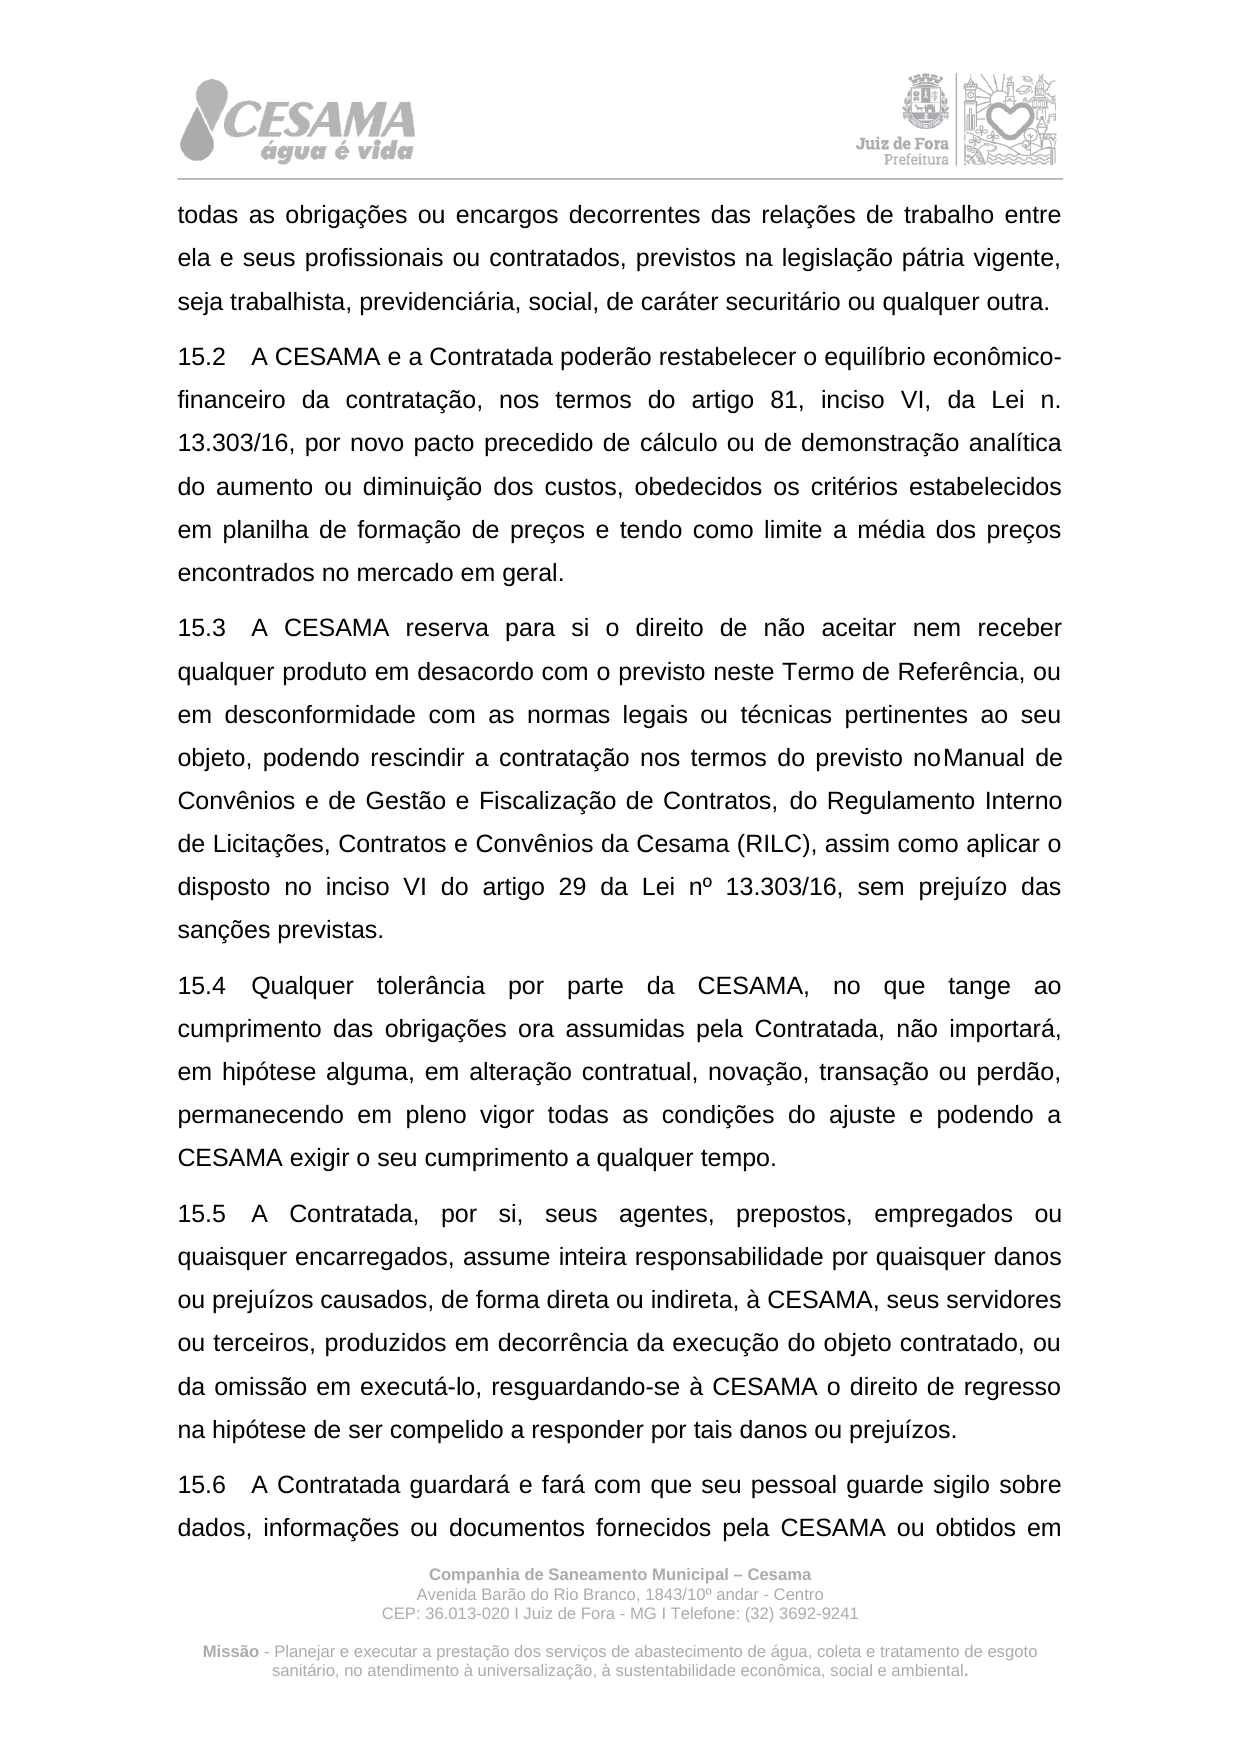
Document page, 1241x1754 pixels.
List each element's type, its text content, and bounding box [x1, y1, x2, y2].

text 15.3 A CESAMA reserva para si o direito de não aceitar nem receber qualquer produto em desacordo com o previsto neste Termo de Referência, ou em desconformidade com as normas legais ou técnicas pertinentes ao seu objeto, podendo rescindir a contratação nos termos do previsto noManual de Convênios e de Gestão e Fiscalização de Contratos, do Regulamento Interno de Licitações, Contratos e Convênios da Cesama (RILC), assim como aplicar o disposto no inciso VI do artigo 29 da Lei nº 13.303/16, sem prejuízo das sanções previstas. [177, 613, 1063, 944]
text 15.4 Qualquer tolerância por parte da CESAMA, no que tange ao cumprimento das obrigações ora assumidas pela Contratada, não importará, em hipótese alguma, em alteração contratual, novação, transação ou perdão, permanecendo em pleno vigor todas as condições do ajuste e podendo a CESAMA exigir o seu cumprimento a qualquer tempo. [177, 971, 1063, 1172]
text 15.5 A Contratada, por si, seus agentes, prepostos, empregados ou quaisquer encarregados, assume inteira responsabilidade por quaisquer danos ou prejuízos causados, de forma direta ou indireta, à CESAMA, seus servidores ou terceiros, produzidos em decorrência da execução do objeto contratado, ou da omissão em executá-lo, resguardando-se à CESAMA o direito de regresso na hipótese de ser compelido a responder por tais danos ou prejuízos. [177, 1199, 1063, 1443]
picture [177, 73, 1064, 180]
text 15.2 A CESAMA e a Contratada poderão restabelecer o equilíbrio econômico-financeiro da contratação, nos termos do artigo 81, inciso VI, da Lei n. 13.303/16, por novo pacto precedido de cálculo ou de demonstração analítica do aumento ou diminuição dos custos, obedecidos os critérios estabelecidos em planilha de formação de preços e tendo como limite a média dos preços encontrados no mercado em geral. [177, 342, 1063, 587]
